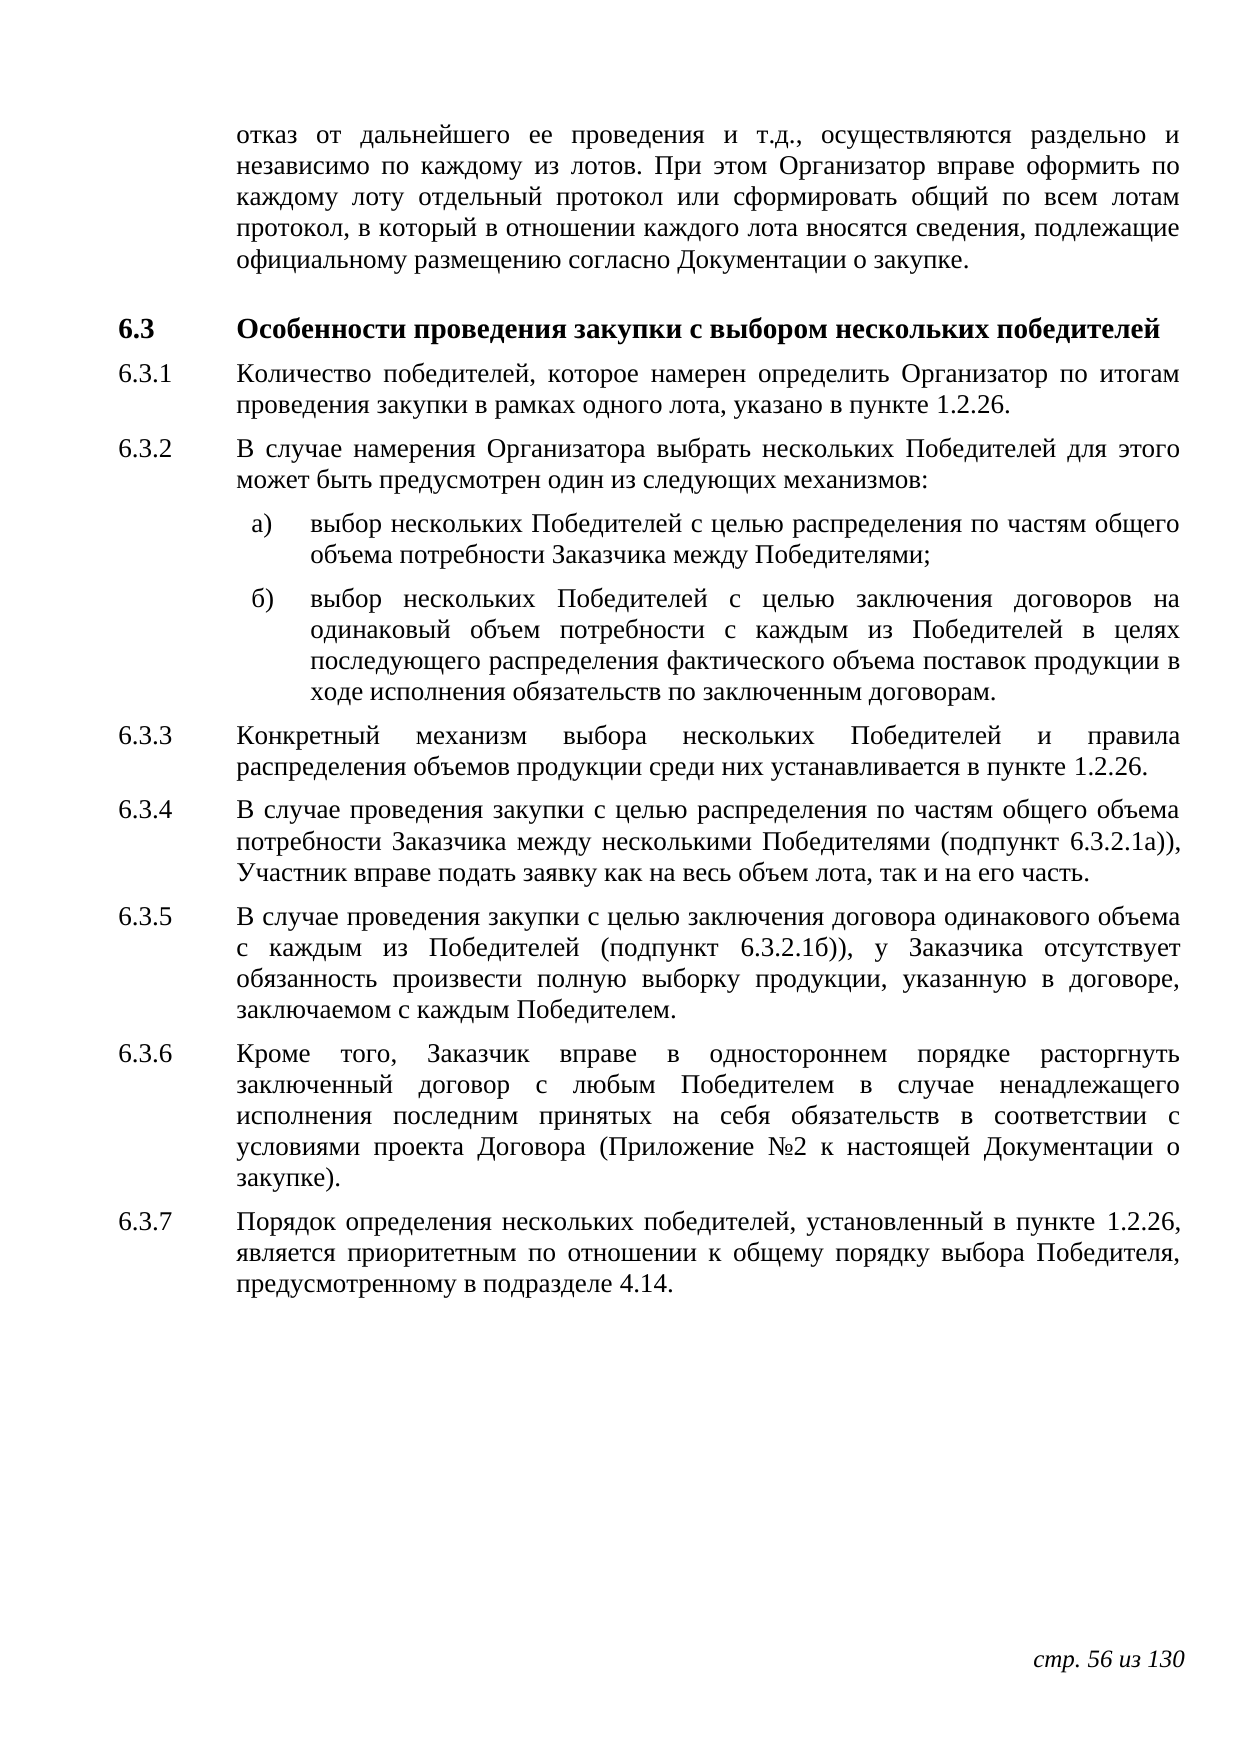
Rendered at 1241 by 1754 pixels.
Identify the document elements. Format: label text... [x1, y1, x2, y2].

text Кроме того, Заказчик вправе в одностороннем порядке расторгнуть заключенный договор с любым Победителем в случае ненадлежащего исполнения последним принятых на себя обязательств в соответствии с условиями проекта Договора (Приложение №2 к настоящей Документации о закупке). [118, 1037, 1181, 1192]
text В случае проведения закупки с целью заключения договора одинакового объема с каждым из Победителей (подпункт 6.3.2б)), у Заказчика отсутствует обязанность произвести полную выборку продукции, указанную в договоре, заключаемом с каждым Победителем. [118, 899, 1181, 1024]
subtitle Особенности проведения закупки с выбором нескольких победителей [118, 311, 1181, 345]
text Конкретный механизм выбора нескольких Победителей и правила распределения объемов продукции среди них устанавливается в пункте 1.2.26. [118, 719, 1181, 781]
text выбор нескольких Победителей с целью распределения по частям общего объема потребности Заказчика между Победителями; [251, 507, 1181, 569]
text Количество победителей, которое намерен определить Организатор по итогам проведения закупки в рамках одного лота, указано в пункте 1.2.26. [118, 357, 1181, 420]
text Порядок определения нескольких победителей, установленный в пункте 1.2.26, является приоритетным по отношении к общему порядку выбора Победителя, предусмотренному в подразделе 4.14. [118, 1205, 1181, 1298]
text В случае проведения закупки с целью распределения по частям общего объема потребности Заказчика между несколькими Победителями (подпункт 6.3.2а)), Участник вправе подать заявку как на весь объем лота, так и на его часть. [118, 794, 1181, 887]
text В случае намерения Организатора выбрать нескольких Победителей для этого может быть предусмотрен один из следующих механизмов: [118, 432, 1181, 494]
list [118, 118, 1181, 274]
text выбор нескольких Победителей с целью заключения договоров на одинаковый объем потребности с каждым из Победителей в целях последующего распределения фактического объема поставок продукции в ходе исполнения обязательств по заключенным договорам. [251, 582, 1181, 706]
